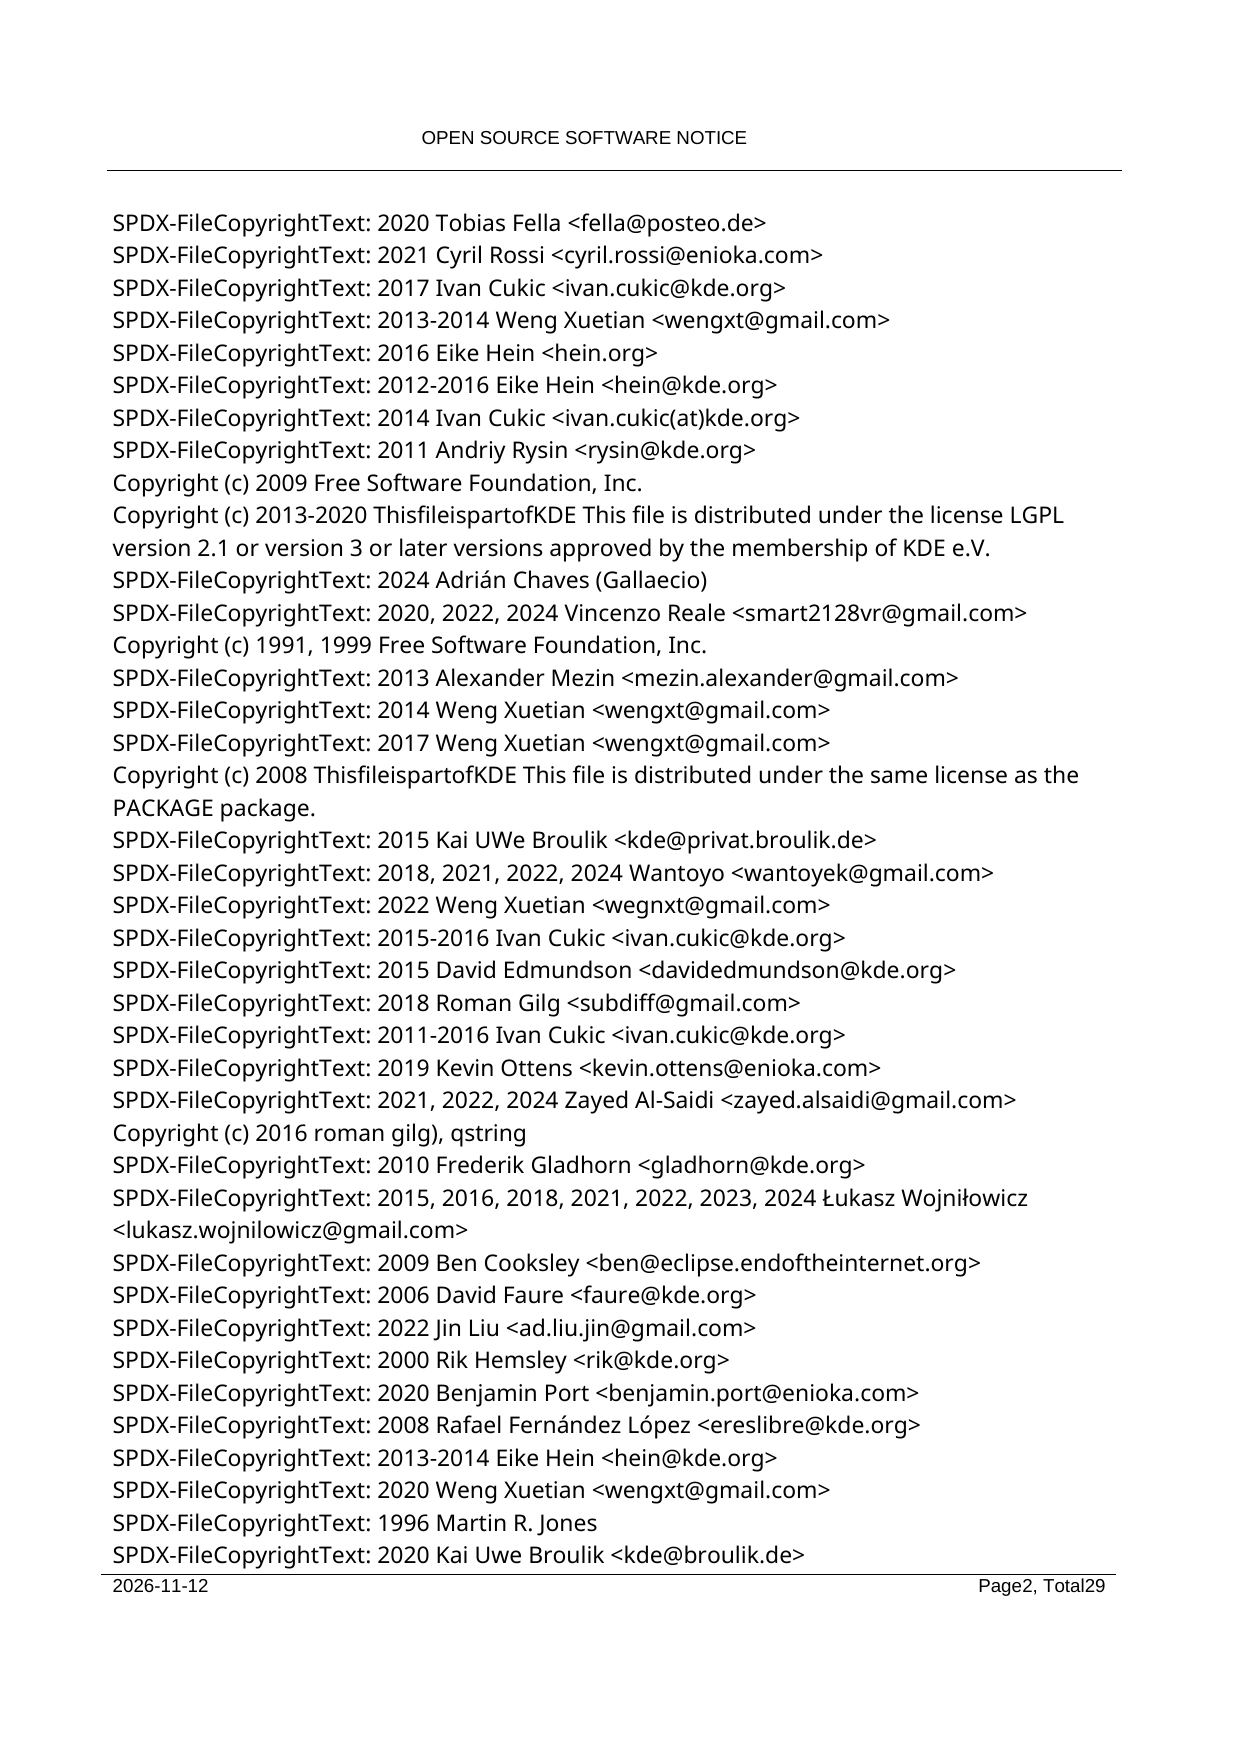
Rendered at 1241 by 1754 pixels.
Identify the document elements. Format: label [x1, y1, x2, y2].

text [112, 206, 1128, 1571]
